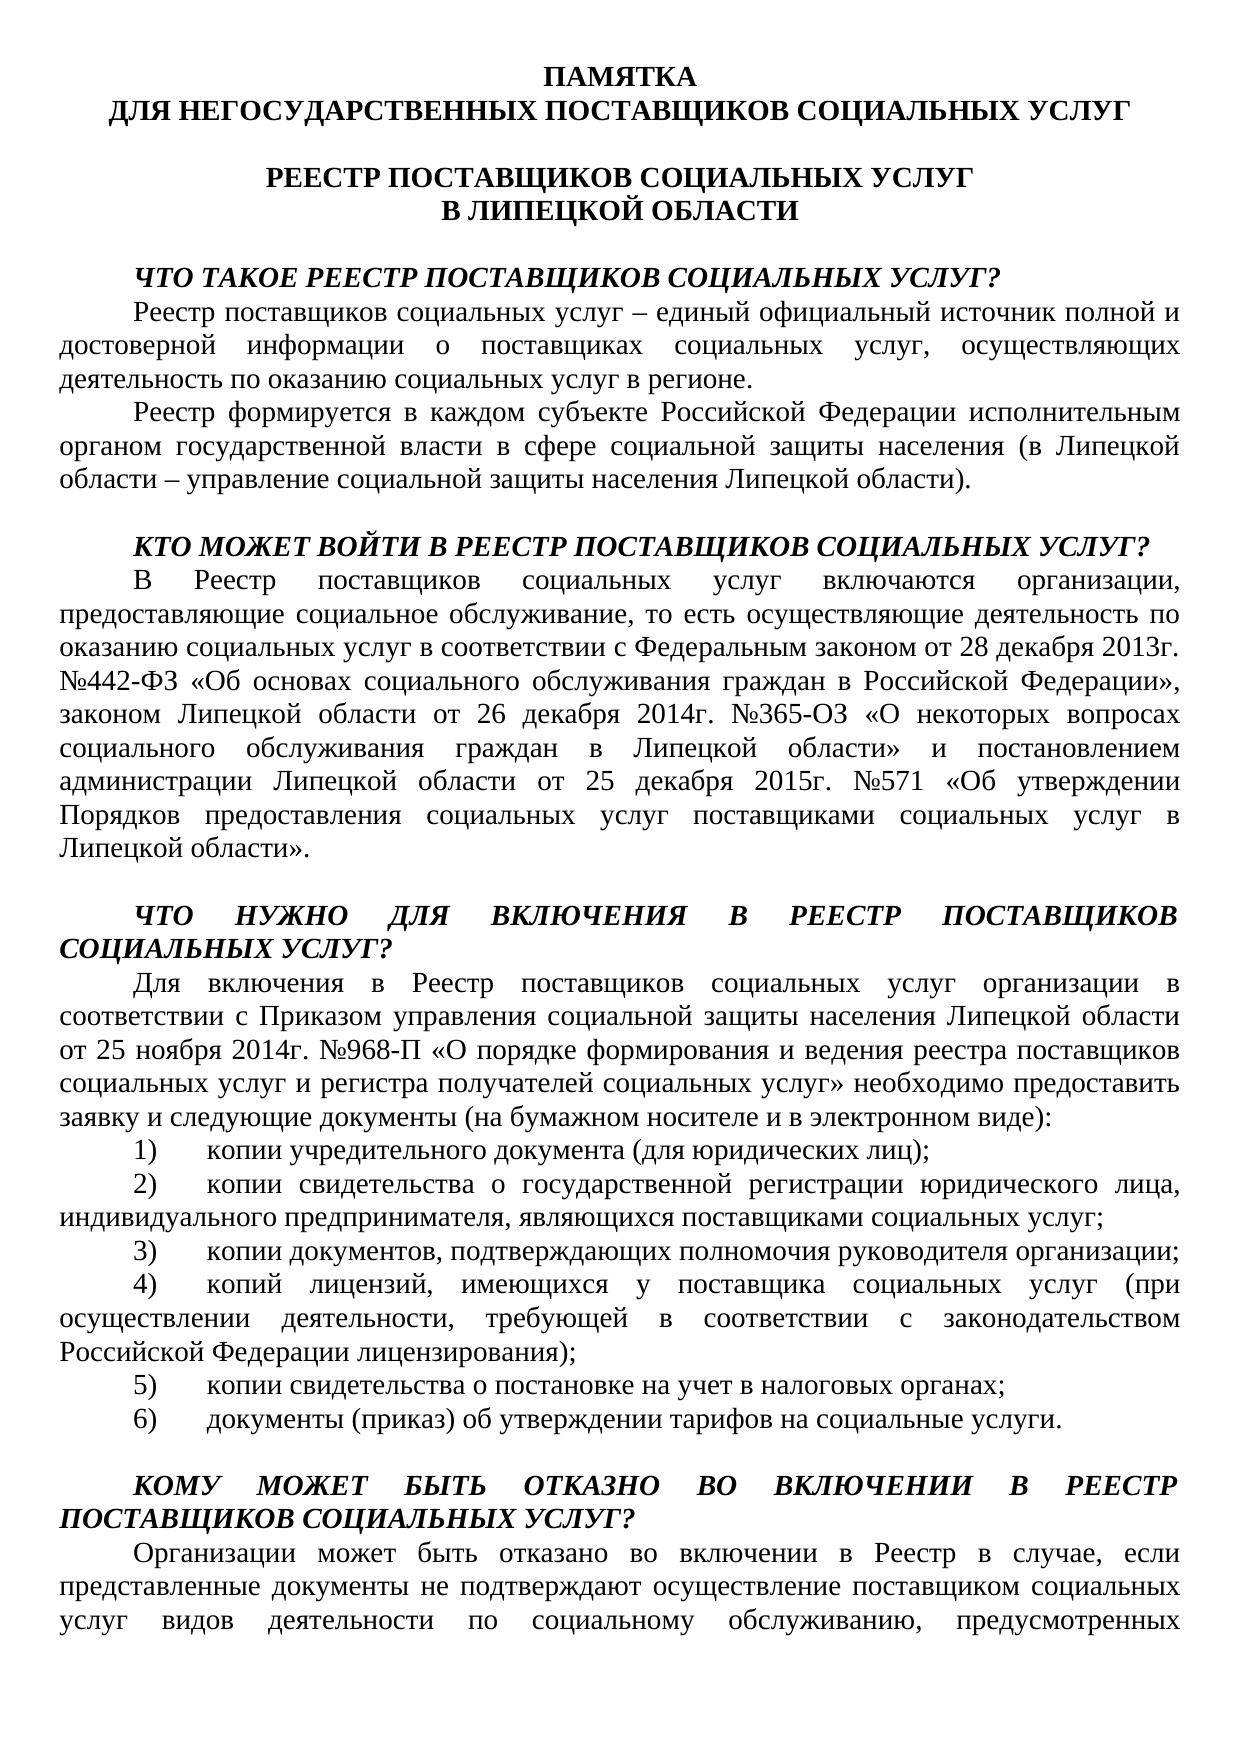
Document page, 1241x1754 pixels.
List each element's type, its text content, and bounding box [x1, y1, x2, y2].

text КТО МОЖЕТ ВОЙТИ В РЕЕСТР ПОСТАВЩИКОВ СОЦИАЛЬНЫХ УСЛУГ? [59, 529, 1181, 562]
text Реестр поставщиков социальных услуг – единый официальный источник полной и достоверной информации о поставщиках социальных услуг, осуществляющих деятельность по оказанию социальных услуг в регионе. [59, 294, 1181, 394]
text Реестр формируется в каждом субъекте Российской Федерации исполнительным органом государственной власти в сфере социальной защиты населения (в Липецкой области – управление социальной защиты населения Липецкой области). [59, 394, 1181, 495]
text 2) копии свидетельства о государственной регистрации юридического лица, индивидуального предпринимателя, являющихся поставщиками социальных услуг; [59, 1166, 1181, 1233]
text ЧТО ТАКОЕ РЕЕСТР ПОСТАВЩИКОВ СОЦИАЛЬНЫХ УСЛУГ? [59, 260, 1181, 294]
text 5) копии свидетельства о постановке на учет в налоговых органах; [59, 1367, 1181, 1401]
text ПАМЯТКА [59, 59, 1181, 93]
text В Реестр поставщиков социальных услуг включаются организации, предоставляющие социальное обслуживание, то есть осуществляющие деятельность по оказанию социальных услуг в соответствии с Федеральным законом от 28 декабря 2013г. №442-ФЗ «Об основах социального обслуживания граждан в Российской Федерации», законом Липецкой области от 26 декабря 2014г. №365-ОЗ «О некоторых вопросах социального обслуживания граждан в Липецкой области» и постановлением администрации Липецкой области от 25 декабря 2015г. №571 «Об утверждении Порядков предоставления социальных услуг поставщиками социальных услуг в Липецкой области». [59, 562, 1181, 864]
text 4) копий лицензий, имеющихся у поставщика социальных услуг (при осуществлении деятельности, требующей в соответствии с законодательством Российской Федерации лицензирования); [59, 1267, 1181, 1367]
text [59, 1535, 1181, 1636]
text 6) документы (приказ) об утверждении тарифов на социальные услуги. [59, 1401, 1181, 1434]
text Для включения в Реестр поставщиков социальных услуг организации в соответствии с Приказом управления социальной защиты населения Липецкой области от 25 ноября 2014г. №968-П «О порядке формирования и ведения реестра поставщиков социальных услуг и регистра получателей социальных услуг» необходимо предоставить заявку и следующие документы (на бумажном носителе и в электронном виде): [59, 965, 1181, 1132]
text РЕЕСТР ПОСТАВЩИКОВ СОЦИАЛЬНЫХ УСЛУГ [59, 160, 1181, 193]
text ДЛЯ НЕГОСУДАРСТВЕННЫХ ПОСТАВЩИКОВ СОЦИАЛЬНЫХ УСЛУГ [59, 93, 1181, 126]
text 1) копии учредительного документа (для юридических лиц); [59, 1132, 1181, 1166]
text ЧТО НУЖНО ДЛЯ ВКЛЮЧЕНИЯ В РЕЕСТР ПОСТАВЩИКОВ СОЦИАЛЬНЫХ УСЛУГ? [59, 898, 1181, 965]
text В ЛИПЕЦКОЙ ОБЛАСТИ [59, 193, 1181, 227]
text 3) копии документов, подтверждающих полномочия руководителя организации; [59, 1233, 1181, 1267]
text КОМУ МОЖЕТ БЫТЬ ОТКАЗНО ВО ВКЛЮЧЕНИИ В РЕЕСТР ПОСТАВЩИКОВ СОЦИАЛЬНЫХ УСЛУГ? [59, 1468, 1181, 1535]
